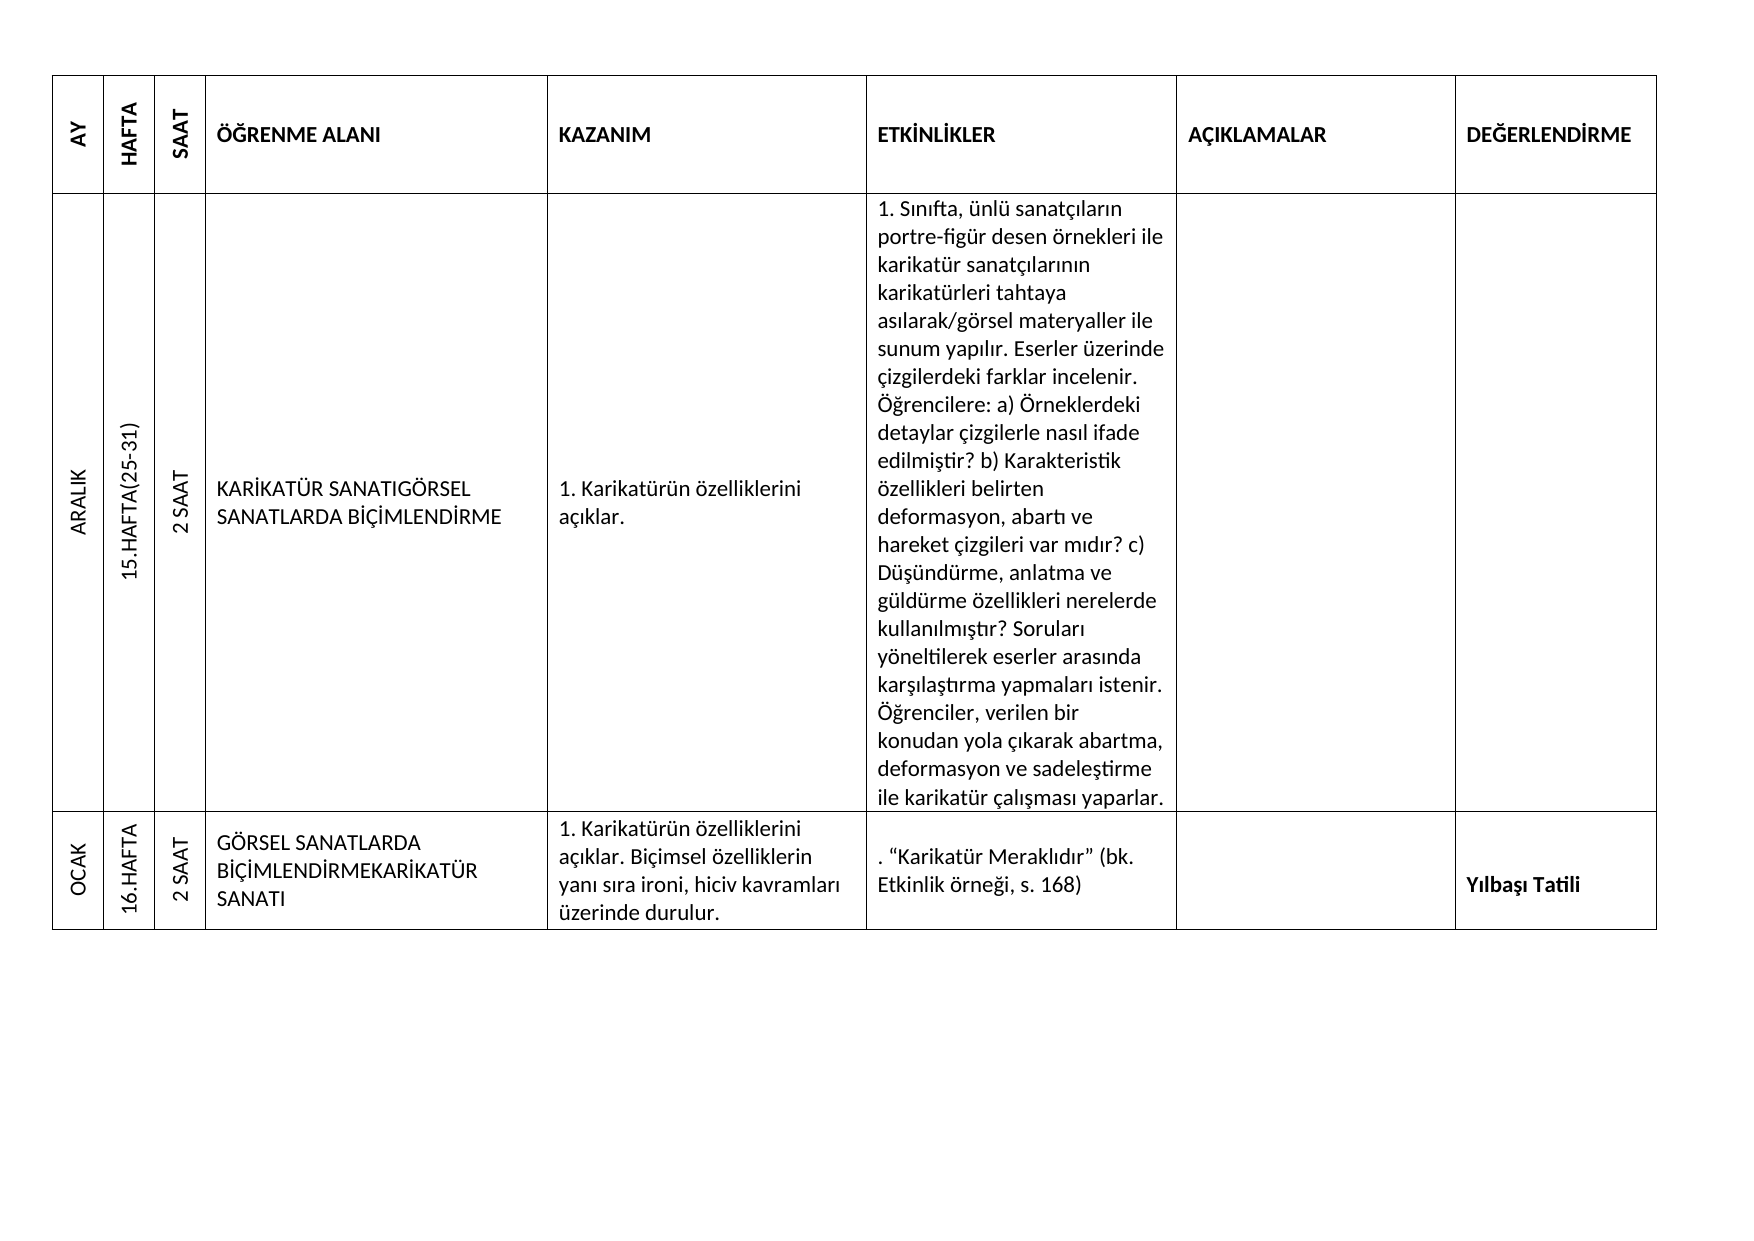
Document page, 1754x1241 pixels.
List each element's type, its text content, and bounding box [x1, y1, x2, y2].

table_cell 1. Sınıfta, ünlü sanatçıların portre-figür desen örnekleri ile karikatür sanatçılarının karikatürleri tahtaya asılarak/görsel materyaller ile sunum yapılır. Eserler üzerinde çizgilerdeki farklar incelenir. Öğrencilere: a) Örneklerdeki detaylar çizgilerle nasıl ifade edilmiştir? b) Karakteristik özellikleri belirten deformasyon, abartı ve hareket çizgileri var mıdır? c) Düşündürme, anlatma ve güldürme özellikleri nerelerde kullanılmıştır? Soruları yöneltilerek eserler arasında karşılaştırma yapmaları istenir. Öğrenciler, verilen bir konudan yola çıkarak abartma, deformasyon ve sadeleştirme ile karikatür çalışması yaparlar. [867, 194, 1176, 811]
table_cell [1177, 812, 1455, 929]
table_header AÇIKLAMALAR [1177, 76, 1455, 193]
table_header ÖĞRENME ALANI [206, 76, 547, 193]
table_header HAFTA [104, 76, 154, 193]
table_cell OCAK [53, 812, 103, 929]
table_header SAAT [155, 76, 205, 193]
table_cell 15.HAFTA(25-31) [104, 194, 154, 811]
table_header KAZANIM [548, 76, 866, 193]
table_cell KARİKATÜR SANATIGÖRSEL SANATLARDA BİÇİMLENDİRME [206, 194, 547, 811]
table_cell Yılbaşı Tatili [1456, 812, 1656, 929]
table_cell 1. Karikatürün özelliklerini açıklar. [548, 194, 866, 811]
table_cell ARALIK [53, 194, 103, 811]
table_header AY [53, 76, 103, 193]
table_header ETKİNLİKLER [867, 76, 1176, 193]
table_cell [1177, 194, 1455, 811]
table_cell 16.HAFTA(01-07) [104, 812, 154, 929]
table_cell 2 SAAT [155, 812, 205, 929]
table_cell 1. Karikatürün özelliklerini açıklar. Biçimsel özelliklerin yanı sıra ironi, hiciv kavramları üzerinde durulur. [548, 812, 866, 929]
table_cell 2 SAAT [155, 194, 205, 811]
table_header DEĞERLENDİRME [1456, 76, 1656, 193]
table_cell . “Karikatür Meraklıdır” (bk. Etkinlik örneği, s. 168) [867, 812, 1176, 929]
table_cell [1456, 194, 1656, 811]
table_cell GÖRSEL SANATLARDA BİÇİMLENDİRMEKARİKATÜR SANATI [206, 812, 547, 929]
